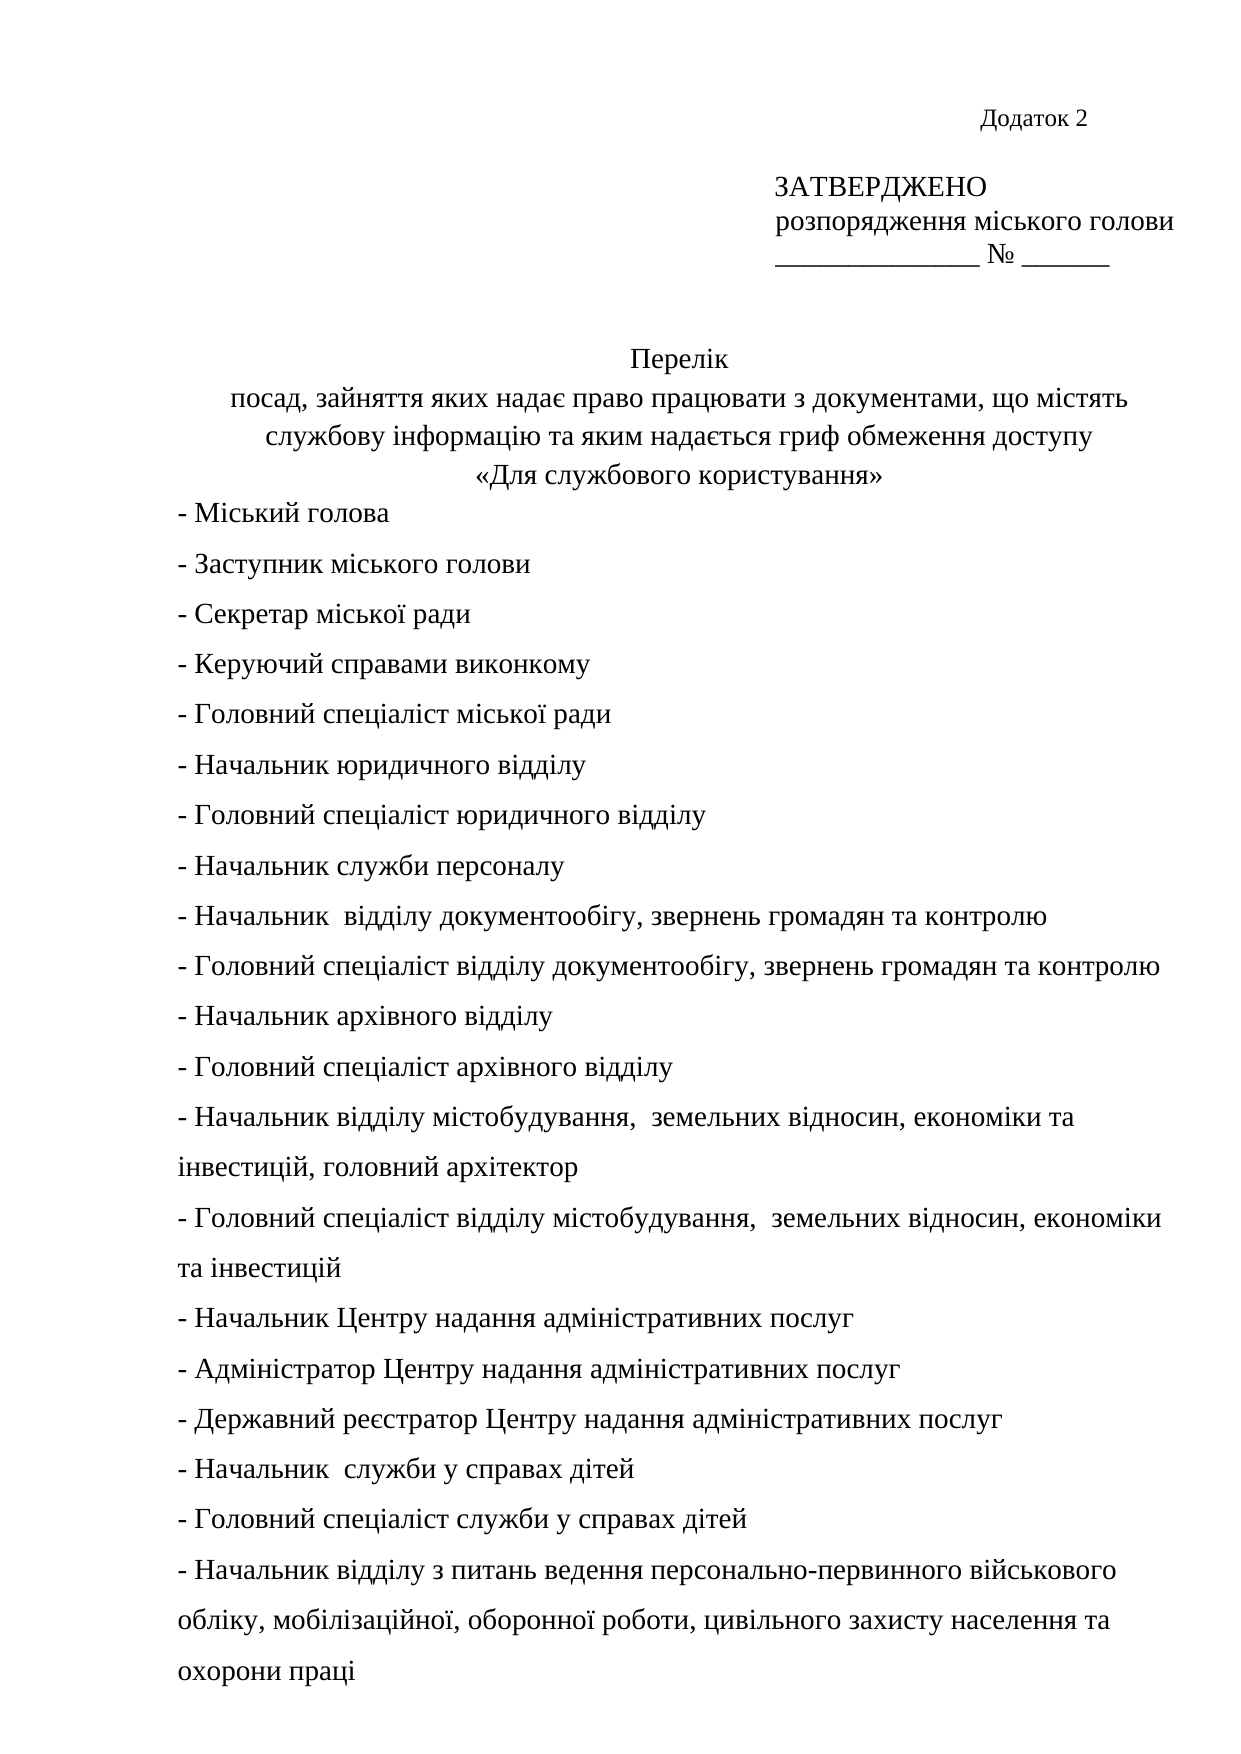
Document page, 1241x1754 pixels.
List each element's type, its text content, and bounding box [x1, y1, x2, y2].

text - Начальник відділу документообігу, звернень громадян та контролю [177, 898, 1181, 931]
text - Головний спеціаліст служби у справах дітей [177, 1502, 1181, 1535]
text «Для службового користування» [177, 457, 1181, 490]
text - Головний спеціаліст архівного відділу [177, 1049, 1181, 1082]
text - Начальник служби у справах дітей [177, 1451, 1181, 1485]
text - Адміністратор Центру надання адміністративних послуг [177, 1351, 1181, 1384]
text - Начальник юридичного відділу [177, 747, 1181, 781]
text ______________ № ______ [768, 236, 1181, 270]
text - Секретар міської ради [177, 596, 1181, 629]
text - Головний спеціаліст юридичного відділу [177, 797, 1181, 831]
text - Начальник відділу містобудування, земельних відносин, економіки та інвестицій, головний архітектор [177, 1099, 1181, 1183]
text ЗАТВЕРДЖЕНО [768, 169, 1181, 203]
text - Державний реєстратор Центру надання адміністративних послуг [177, 1401, 1181, 1434]
text - Головний спеціаліст міської ради [177, 697, 1181, 730]
text - Головний спеціаліст відділу документообігу, звернень громадян та контролю [177, 948, 1181, 982]
text - Керуючий справами виконкому [177, 646, 1181, 680]
text Перелік [177, 341, 1181, 375]
text - Начальник відділу з питань ведення персонально-первинного військового обліку, мобілізаційної, оборонної роботи, цивільного захисту населення та охорони праці [177, 1552, 1181, 1686]
text - Міський голова [177, 495, 1181, 529]
text - Начальник служби персоналу [177, 848, 1181, 881]
text - Начальник Центру надання адміністративних послуг [177, 1300, 1181, 1334]
text - Начальник архівного відділу [177, 998, 1181, 1032]
text посад, зайняття яких надає право працювати з документами, що містять службову інформацію та яким надається гриф обмеження доступу [177, 380, 1181, 452]
text - Головний спеціаліст відділу містобудування, земельних відносин, економіки та інвестицій [177, 1200, 1181, 1284]
text - Заступник міського голови [177, 546, 1181, 579]
text розпорядження міського голови [768, 203, 1181, 236]
text Додаток 2 [768, 103, 1181, 132]
